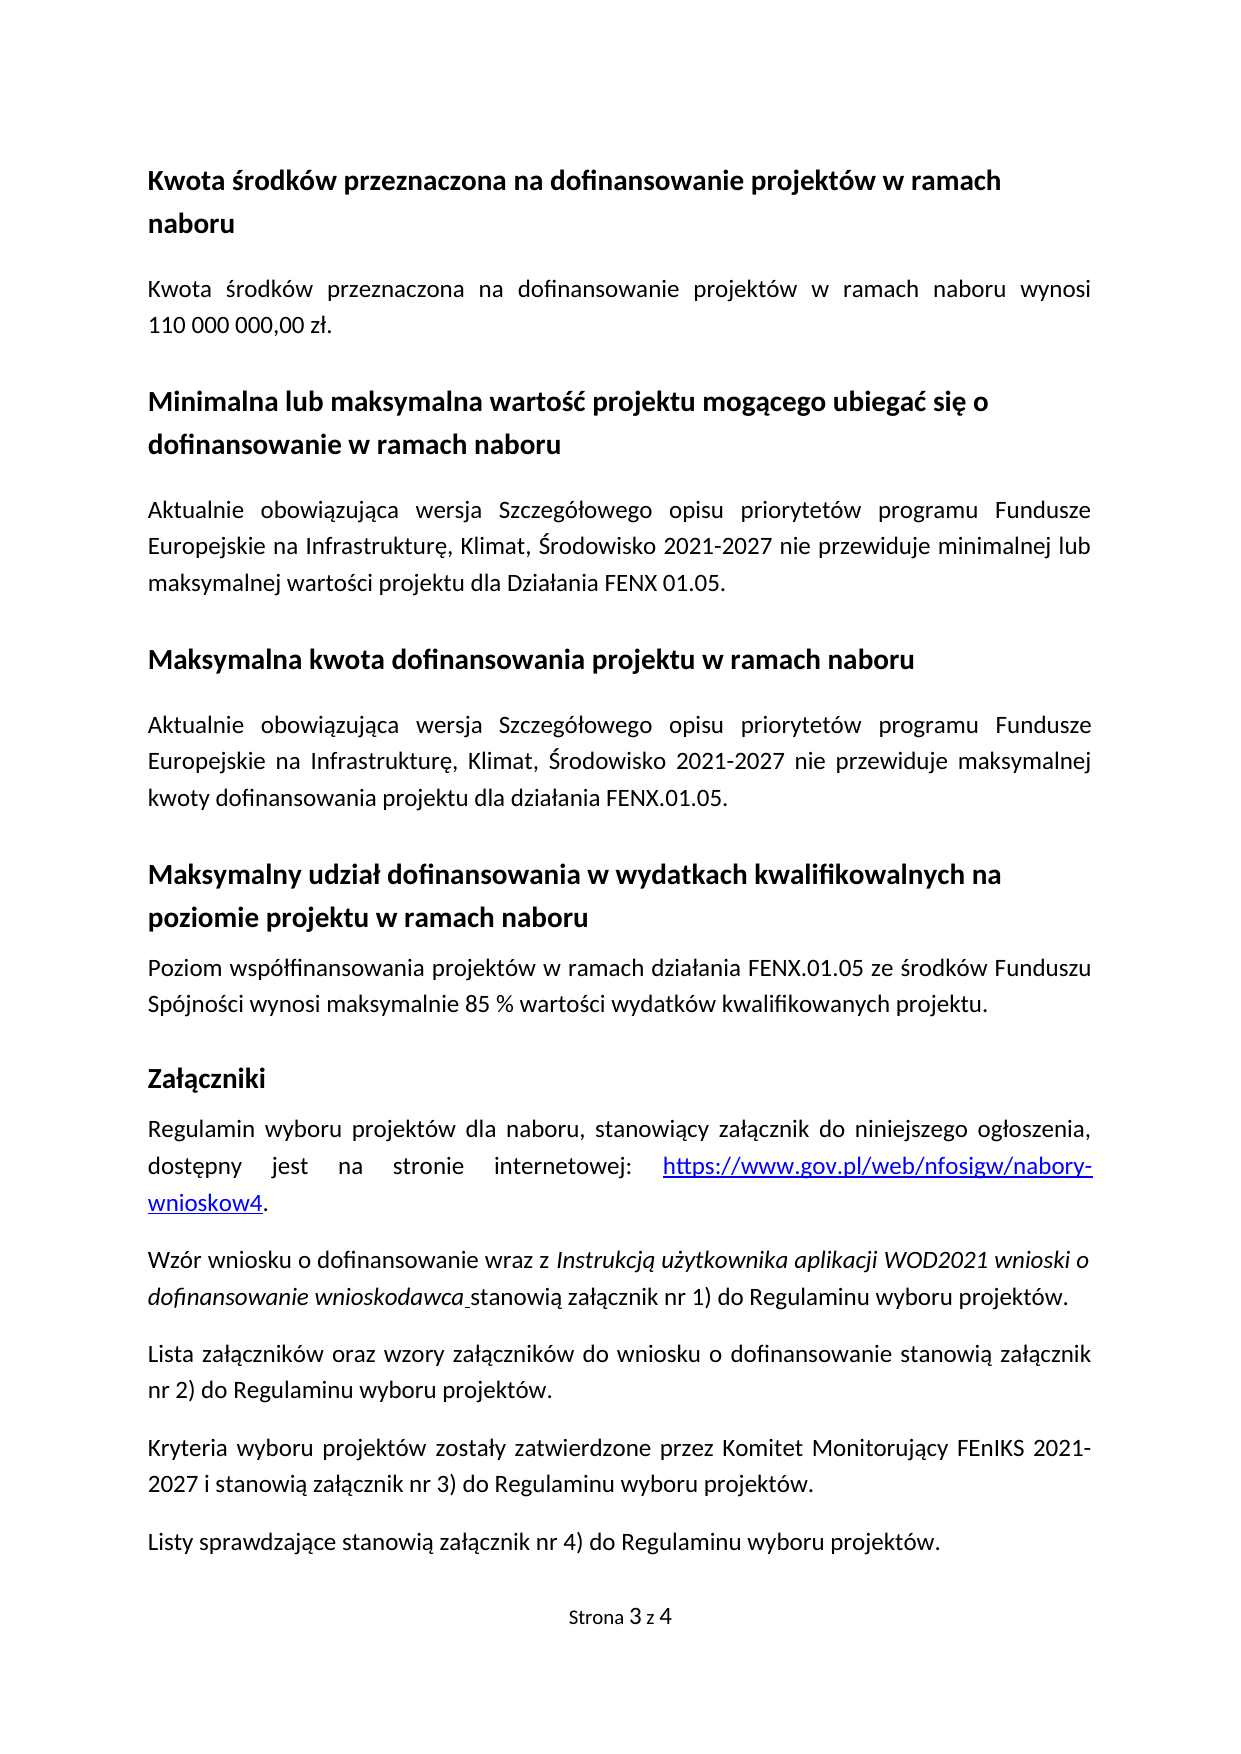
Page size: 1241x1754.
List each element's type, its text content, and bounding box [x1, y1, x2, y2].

subtitle Minimalna lub maksymalna wartość projektu mogącego ubiegać się o dofinansowanie w ramach naboru [148, 383, 1092, 462]
subtitle Maksymalny udział dofinansowania w wydatkach kwalifikowalnych na poziomie projektu w ramach naboru [148, 856, 1092, 934]
text Kwota środków przeznaczona na dofinansowanie projektów w ramach naboru wynosi 110 000 000,00 zł. [148, 273, 1092, 340]
text Aktualnie obowiązująca wersja Szczegółowego opisu priorytetów programu Fundusze Europejskie na Infrastrukturę, Klimat, Środowisko 2021-2027 nie przewiduje minimalnej lub maksymalnej wartości projektu dla Działania FENX 01.05. [148, 494, 1092, 598]
subtitle Załączniki [148, 1060, 1092, 1096]
subtitle Maksymalna kwota dofinansowania projektu w ramach naboru [148, 641, 1092, 677]
text Wzór wniosku o dofinansowanie wraz z Instrukcją użytkownika aplikacji WOD2021 wnioski o dofinansowanie wnioskodawca stanowią załącznik nr 1) do Regulaminu wyboru projektów. [148, 1244, 1092, 1311]
text Lista załączników oraz wzory załączników do wniosku o dofinansowanie stanowią załącznik nr 2) do Regulaminu wyboru projektów. [148, 1338, 1092, 1405]
text Listy sprawdzające stanowią załącznik nr 4) do Regulaminu wyboru projektów. [148, 1526, 1092, 1556]
text Regulamin wyboru projektów dla naboru, stanowiący załącznik do niniejszego ogłoszenia, dostępny jest na stronie internetowej: https://www.gov.pl/web/nfosigw/nabory-wnioskow4. [148, 1113, 1092, 1217]
text Poziom współfinansowania projektów w ramach działania FENX.01.05 ze środków Funduszu Spójności wynosi maksymalnie 85 % wartości wydatków kwalifikowanych projektu. [148, 952, 1092, 1019]
text Aktualnie obowiązująca wersja Szczegółowego opisu priorytetów programu Fundusze Europejskie na Infrastrukturę, Klimat, Środowisko 2021-2027 nie przewiduje maksymalnej kwoty dofinansowania projektu dla działania FENX.01.05. [148, 709, 1092, 812]
subtitle Kwota środków przeznaczona na dofinansowanie projektów w ramach naboru [148, 162, 1092, 241]
text Kryteria wyboru projektów zostały zatwierdzone przez Komitet Monitorujący FEnIKS 2021-2027 i stanowią załącznik nr 3) do Regulaminu wyboru projektów. [148, 1432, 1092, 1499]
